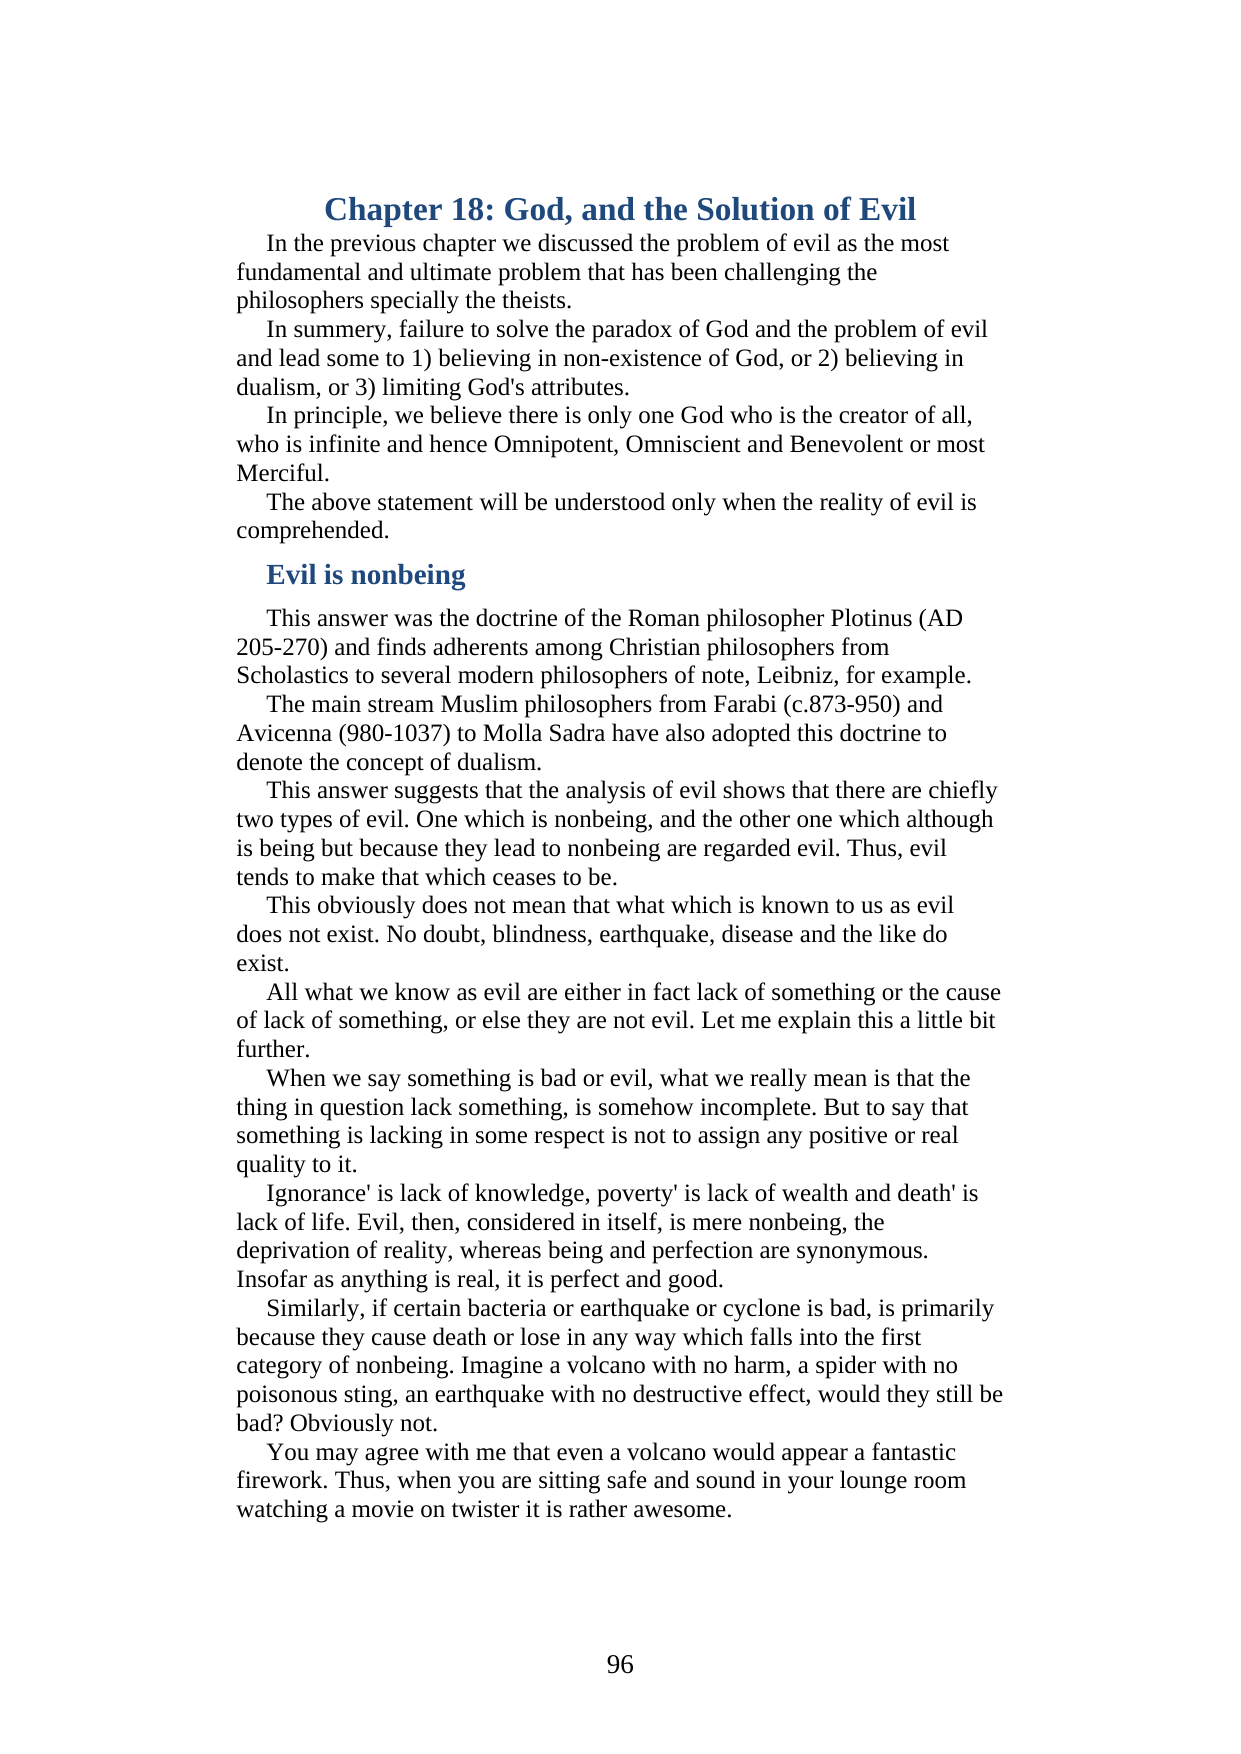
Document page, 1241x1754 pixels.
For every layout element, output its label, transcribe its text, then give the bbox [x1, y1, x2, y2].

text The above statement will be understood only when the reality of evil is comprehended. [236, 487, 1004, 544]
text This answer suggests that the analysis of evil shows that there are chiefly two types of evil. One which is nonbeing, and the other one which although is being but because they lead to nonbeing are regarded evil. Thus, evil tends to make that which ceases to be. [236, 775, 1004, 890]
text Ignorance' is lack of knowledge, poverty' is lack of wealth and death' is lack of life. Evil, then, considered in itself, is mere nonbeing, the deprivation of reality, whereas being and perfection are synonymous. Insofar as anything is real, it is perfect and good. [236, 1178, 1004, 1293]
text When we say something is bad or evil, what we really mean is that the thing in question lack something, is somehow incomplete. But to say that something is lacking in some respect is not to assign any positive or real quality to it. [236, 1063, 1004, 1178]
text In principle, we believe there is only one God who is the creator of all, who is infinite and hence Omnipotent, Omniscient and Benevolent or most Merciful. [236, 401, 1004, 487]
subtitle Evil is nonbeing [236, 557, 1004, 590]
text In summery, failure to solve the paradox of God and the problem of evil and lead some to 1) believing in non-existence of God, or 2) believing in dualism, or 3) limiting God's attributes. [236, 314, 1004, 401]
text In the previous chapter we discussed the problem of evil as the most fundamental and ultimate problem that has been challenging the philosophers specially the theists. [236, 228, 1004, 314]
text This obviously does not mean that what which is known to us as evil does not exist. No doubt, blindness, earthquake, disease and the like do exist. [236, 890, 1004, 977]
text You may agree with me that even a volcano would appear a fantastic firework. Thus, when you are sitting safe and sound in your lounge room watching a movie on twister it is rather awesome. [236, 1437, 1004, 1523]
text The main stream Muslim philosophers from Farabi (c.873-950) and Avicenna (980-1037) to Molla Sadra have also adopted this doctrine to denote the concept of dualism. [236, 689, 1004, 775]
text Similarly, if certain bacteria or earthquake or cyclone is bad, is primarily because they cause death or lose in any way which falls into the first category of nonbeing. Imagine a volcano with no harm, a spider with no poisonous sting, an earthquake with no destructive effect, would they still be bad? Obviously not. [236, 1293, 1004, 1437]
text This answer was the doctrine of the Roman philosopher Plotinus (AD 205-270) and finds adherents among Christian philosophers from Scholastics to several modern philosophers of note, Leibniz, for example. [236, 603, 1004, 689]
subtitle Chapter 18: God, and the Solution of Evil [236, 190, 1004, 228]
text All what we know as evil are either in fact lack of something or the cause of lack of something, or else they are not evil. Let me explain this a little bit further. [236, 977, 1004, 1063]
